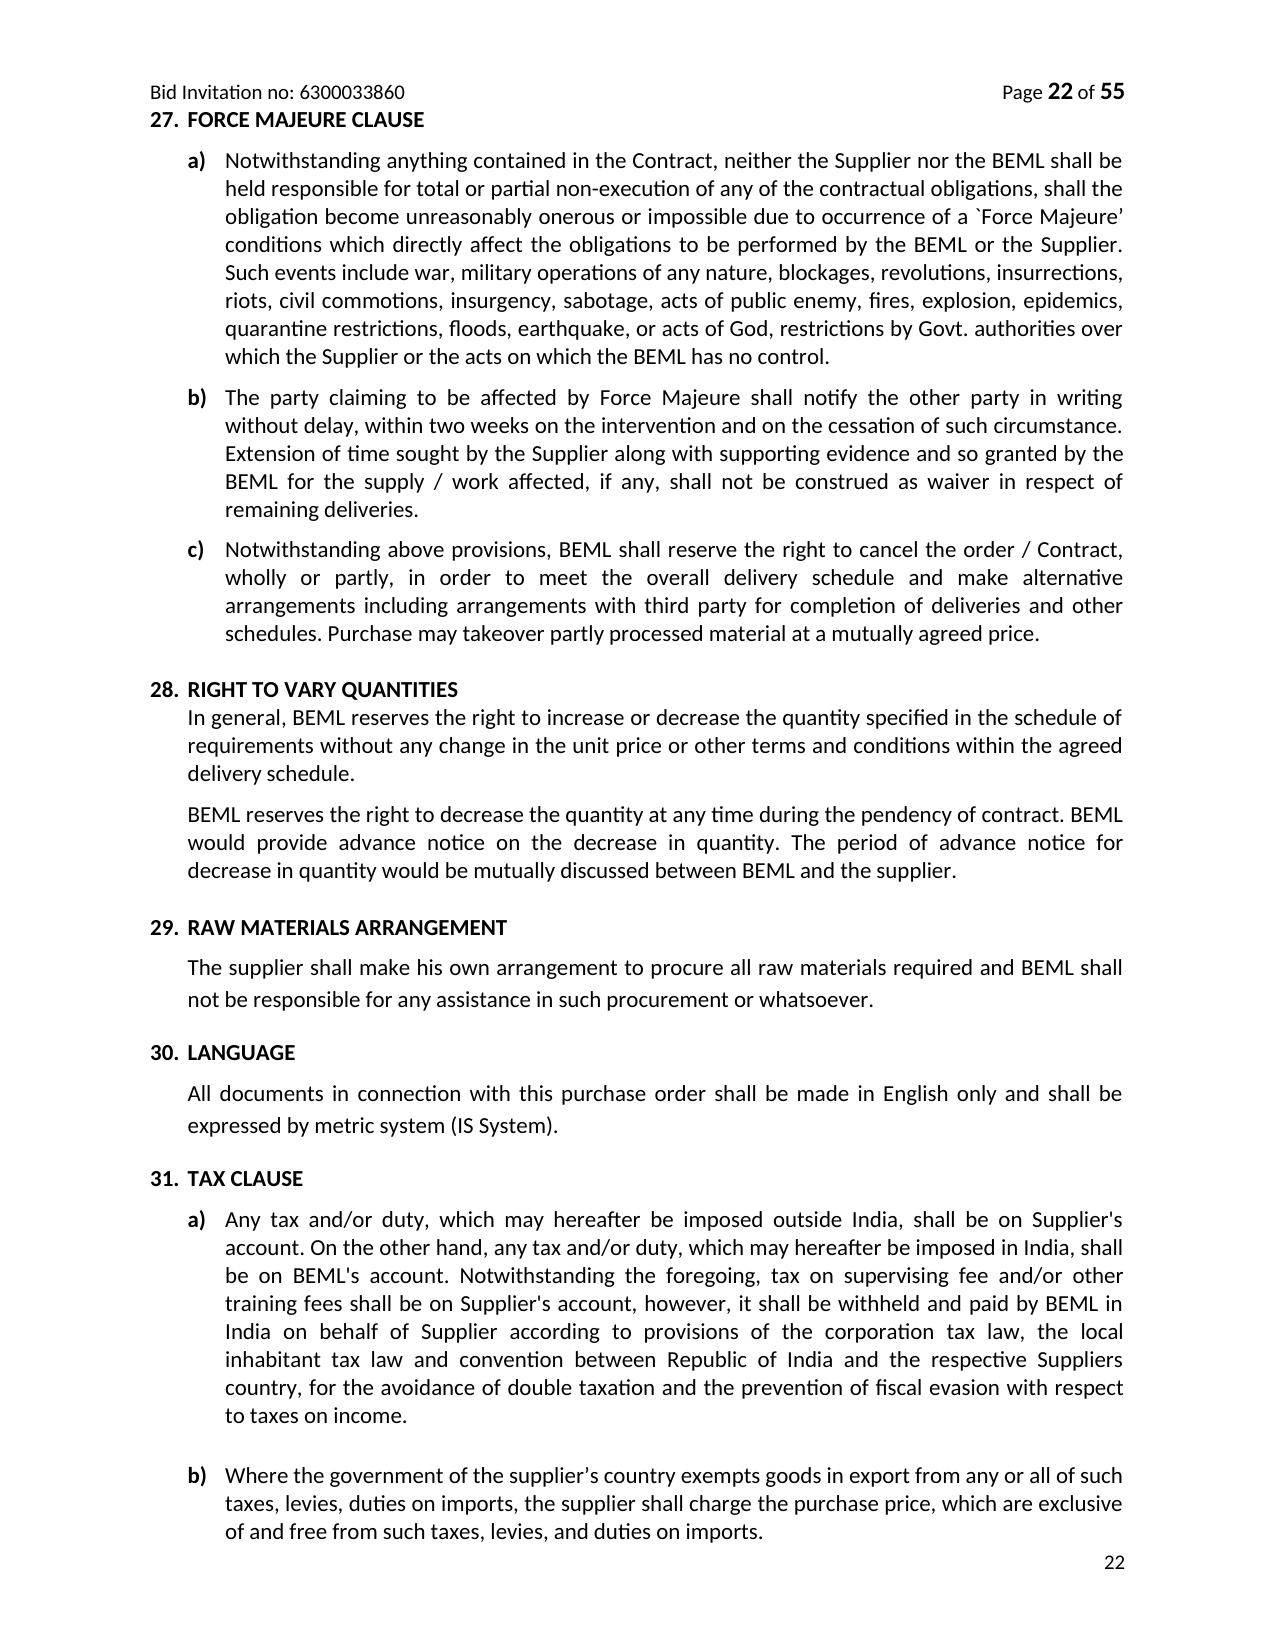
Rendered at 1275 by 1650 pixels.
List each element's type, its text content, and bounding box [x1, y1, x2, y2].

list LANGUAGE [150, 1038, 1125, 1067]
list Notwithstanding above provisions, BEML shall reserve the right to cancel the order / Contract, wholly or partly, in order to meet the overall delivery schedule and make alternative arrangements including arrangements with third party for completion of deliveries and other schedules. Purchase may takeover partly processed material at a mutually agreed price. [187, 535, 1125, 647]
list TAX CLAUSE [150, 1164, 1125, 1192]
list RAW MATERIALS ARRANGEMENT [150, 913, 1125, 941]
text In general, BEML reserves the right to increase or decrease the quantity specified in the schedule of requirements without any change in the unit price or other terms and conditions within the agreed delivery schedule. [187, 703, 1125, 787]
text All documents in connection with this purchase order shall be made in English only and shall be expressed by metric system (IS System). [187, 1079, 1125, 1139]
text BEML reserves the right to decrease the quantity at any time during the pendency of contract. BEML would provide advance notice on the decrease in quantity. The period of advance notice for decrease in quantity would be mutually discussed between BEML and the supplier. [187, 800, 1125, 884]
list RIGHT TO VARY QUANTITIES [150, 675, 1125, 703]
list Where the government of the supplier’s country exempts goods in export from any or all of such taxes, levies, duties on imports, the supplier shall charge the purchase price, which are exclusive of and free from such taxes, levies, and duties on imports. [187, 1461, 1125, 1545]
list The party claiming to be affected by Force Majeure shall notify the other party in writing without delay, within two weeks on the intervention and on the cessation of such circumstance. Extension of time sought by the Supplier along with supporting evidence and so granted by the BEML for the supply / work affected, if any, shall not be construed as waiver in respect of remaining deliveries. [187, 383, 1125, 523]
text The supplier shall make his own arrangement to procure all raw materials required and BEML shall not be responsible for any assistance in such procurement or whatsoever. [187, 953, 1125, 1013]
list Notwithstanding anything contained in the Contract, neither the Supplier nor the BEML shall be held responsible for total or partial non-execution of any of the contractual obligations, shall the obligation become unreasonably onerous or impossible due to occurrence of a `Force Majeure’ conditions which directly affect the obligations to be performed by the BEML or the Supplier. Such events include war, military operations of any nature, blockages, revolutions, insurrections, riots, civil commotions, insurgency, sabotage, acts of public enemy, fires, explosion, epidemics, quarantine restrictions, floods, earthquake, or acts of God, restrictions by Govt. authorities over which the Supplier or the acts on which the BEML has no control. [187, 146, 1125, 370]
list FORCE MAJEURE CLAUSE [150, 106, 1125, 133]
list Any tax and/or duty, which may hereafter be imposed outside India, shall be on Supplier's account. On the other hand, any tax and/or duty, which may hereafter be imposed in India, shall be on BEML's account. Notwithstanding the foregoing, tax on supervising fee and/or other training fees shall be on Supplier's account, however, it shall be withheld and paid by BEML in India on behalf of Supplier according to provisions of the corporation tax law, the local inhabitant tax law and convention between Republic of India and the respective Suppliers country, for the avoidance of double taxation and the prevention of fiscal evasion with respect to taxes on income. [187, 1205, 1125, 1429]
